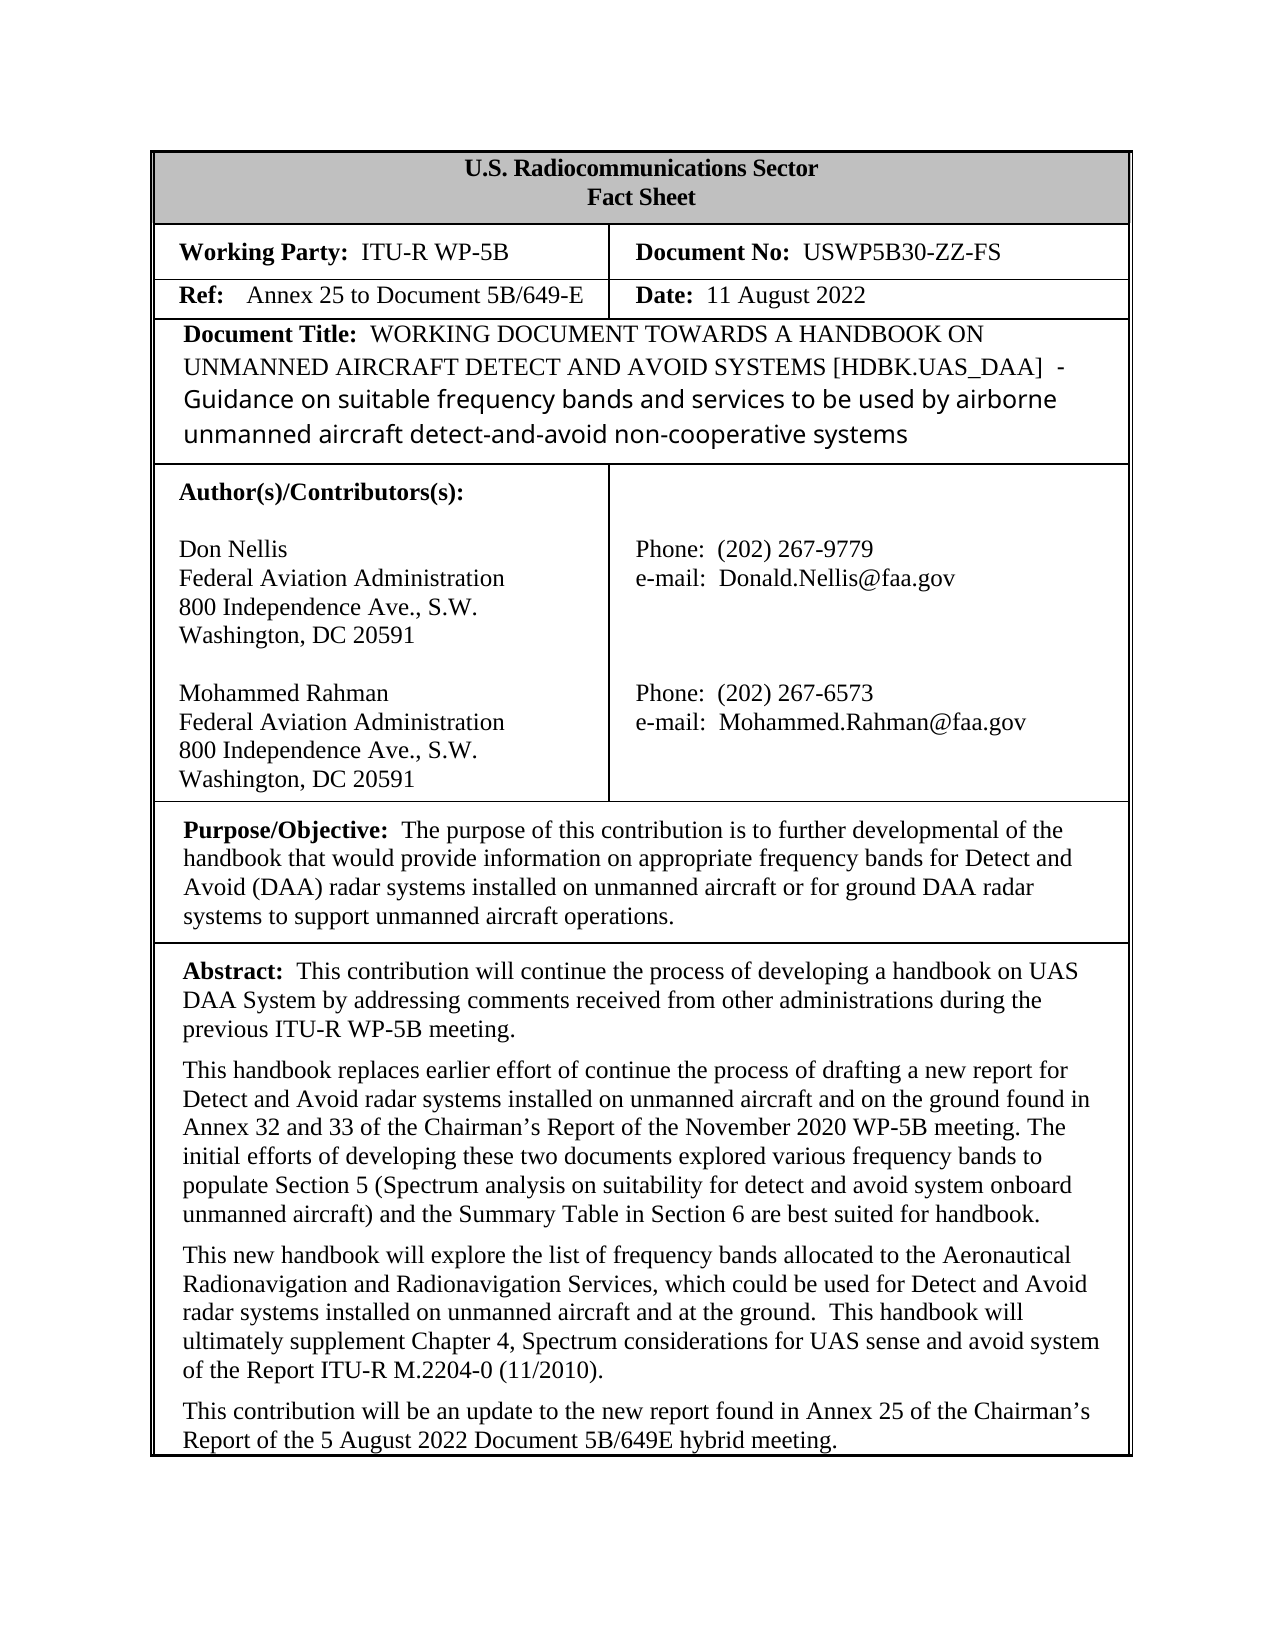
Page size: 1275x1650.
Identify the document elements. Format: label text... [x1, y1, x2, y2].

table_cell Author(s)/Contributors(s): Don Nellis Federal Aviation Administration 800 Independence Ave., S.W. Washington, DC 20591 Mohammed Rahman Federal Aviation Administration 800 Independence Ave., S.W. Washington, DC 20591 [155, 465, 608, 801]
table_cell Document Title: WORKING DOCUMENT TOWARDS A HANDBOOK ON UNMANNED AIRCRAFT DETECT AND AVOID SYSTEMS [HDBK.UAS_DAA] - Guidance on suitable frequency bands and services to be used by airborne unmanned aircraft detect-and-avoid non-cooperative systems [155, 320, 1128, 463]
table_cell Phone: (202) 267-9779 e-mail: Donald.Nellis@faa.gov Phone: (202) 267-6573 e-mail: Mohammed.Rahman@faa.gov [610, 465, 1128, 801]
table_header U.S. Radiocommunications Sector Fact Sheet [155, 153, 1128, 223]
table_cell Working Party: ITU-R WP-5B [155, 225, 608, 278]
table_cell Purpose/Objective: The purpose of this contribution is to further developmental of the handbook that would provide information on appropriate frequency bands for Detect and Avoid (DAA) radar systems installed on unmanned aircraft or for ground DAA radar systems to support unmanned aircraft operations. [155, 802, 1128, 942]
table_cell Document No: USWP5B30-ZZ-FS [610, 225, 1128, 278]
table_cell Abstract: This contribution will continue the process of developing a handbook on UAS DAA System by addressing comments received from other administrations during the previous ITU-R WP-5B meeting. This handbook replaces earlier effort of continue the process of drafting a new report for Detect and Avoid radar systems installed on unmanned aircraft and on the ground found in Annex 32 and 33 of the Chairman’s Report of the November 2020 WP-5B meeting. The initial efforts of developing these two documents explored various frequency bands to populate Section 5 (Spectrum analysis on suitability for detect and avoid system onboard unmanned aircraft) and the Summary Table in Section 6 are best suited for handbook. This new handbook will explore the list of frequency bands allocated to the Aeronautical Radionavigation and Radionavigation Services, which could be used for Detect and Avoid radar systems installed on unmanned aircraft and at the ground. This handbook will ultimately supplement Chapter 4, Spectrum considerations for UAS sense and avoid system of the Report ITU-R M.2204-0 (11/2010). This contribution will be an update to the new report found in Annex 25 of the Chairman’s Report of the 5 August 2022 Document 5B/649E hybrid meeting. [155, 944, 1128, 1454]
table_cell Date: 11 August 2022 [610, 280, 1128, 318]
table_cell Ref: Annex 25 to Document 5B/649-E [155, 280, 608, 318]
